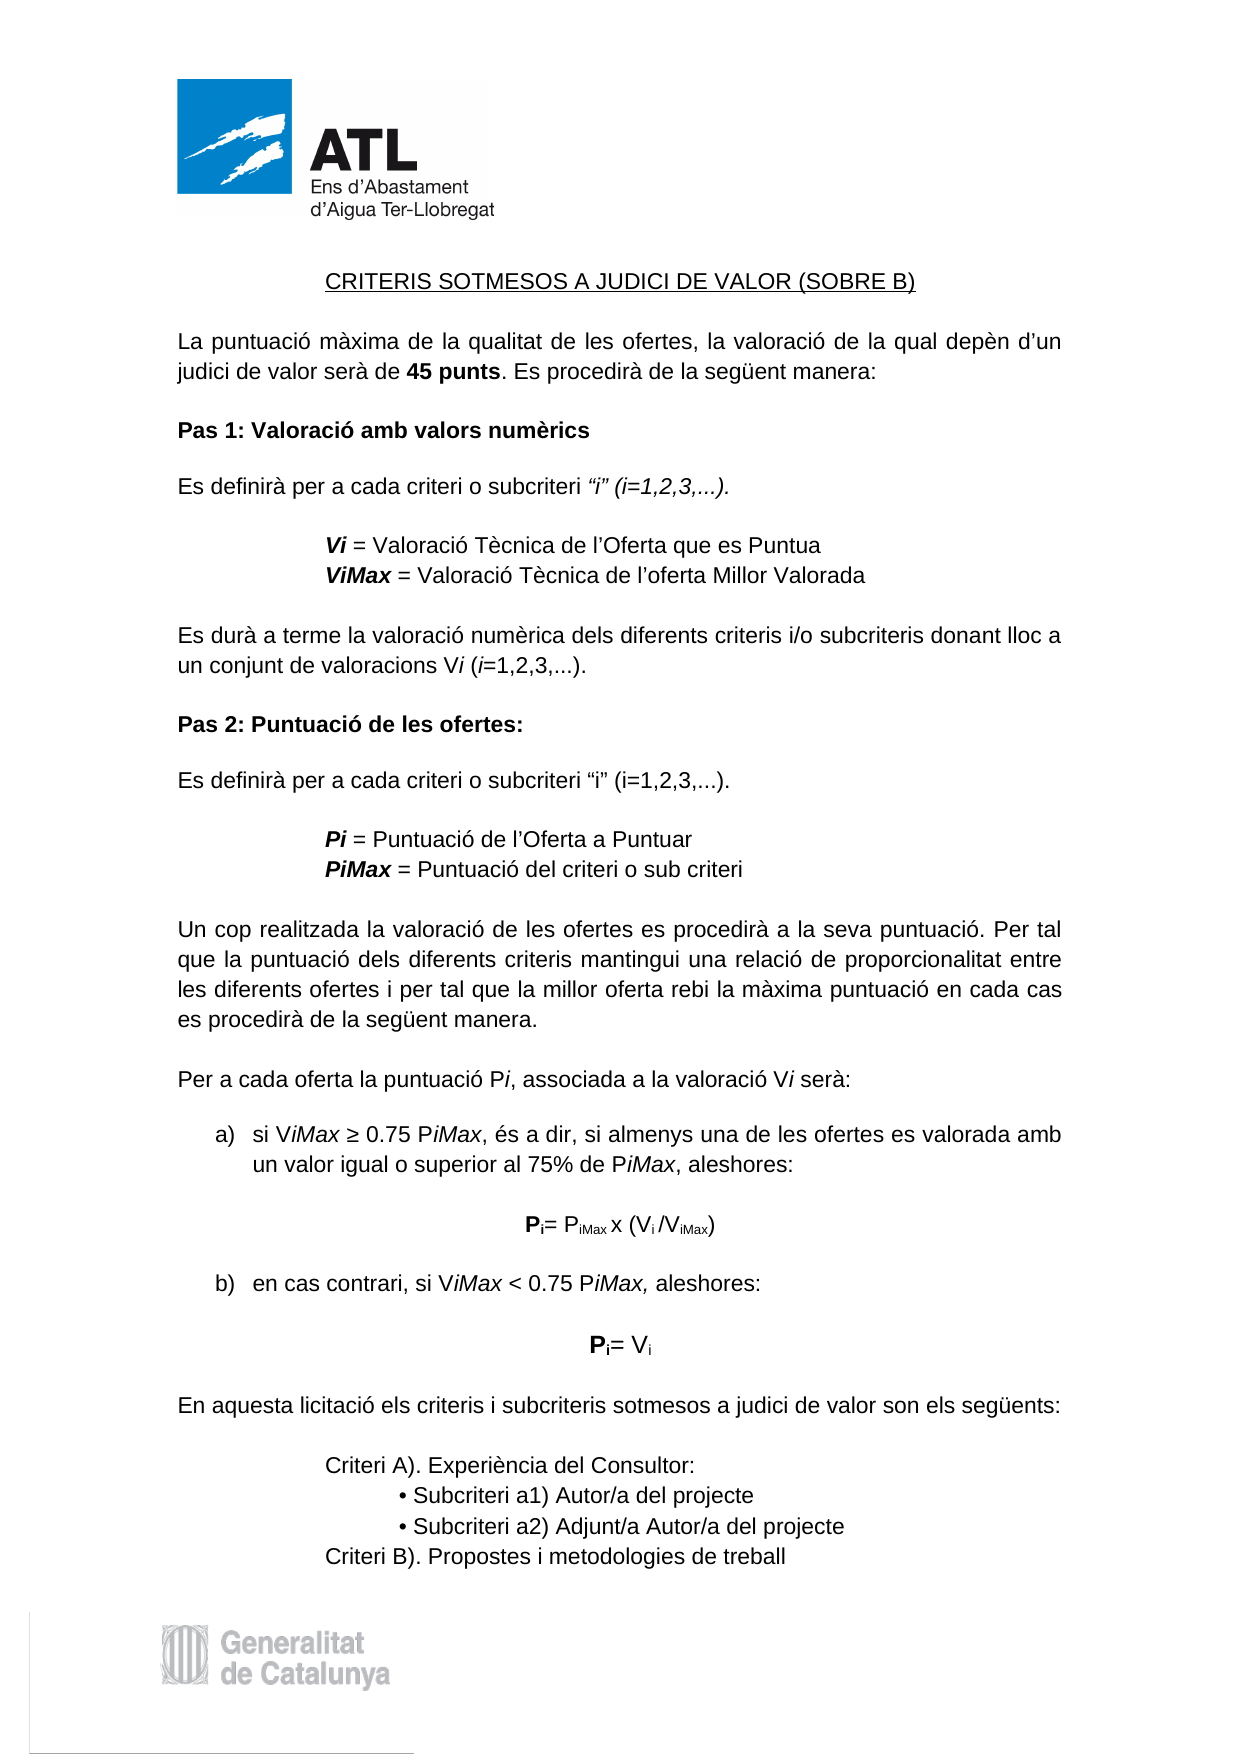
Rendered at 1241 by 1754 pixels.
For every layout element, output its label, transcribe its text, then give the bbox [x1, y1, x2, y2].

text Es definirà per a cada criteri o subcriteri “i” (i=1,2,3,...). [177, 767, 1063, 793]
picture [29, 1612, 414, 1754]
list en cas contrari, si ViMax < 0.75 PiMax, aleshores: [215, 1270, 1063, 1297]
picture [177, 79, 495, 220]
text Criteri B). Propostes i metodologies de treball [325, 1543, 1063, 1569]
text Vi = Valoració Tècnica de l’Oferta que es Puntua [325, 532, 1063, 558]
text • Subcriteri a1) Autor/a del projecte [325, 1482, 1063, 1509]
text Pi= Vi [177, 1329, 1063, 1358]
text Un cop realitzada la valoració de les ofertes es procedirà a la seva puntuació. Per tal que la puntuació dels diferents criteris mantingui una relació de proporcionalitat entre les diferents ofertes i per tal que la millor oferta rebi la màxima puntuació en cada cas es procedirà de la següent manera. [177, 916, 1063, 1033]
text Pas 1: Valoració amb valors numèrics [177, 417, 1063, 443]
text Pas 2: Puntuació de les ofertes: [177, 711, 1063, 738]
text Es durà a terme la valoració numèrica dels diferents criteris i/o subcriteris donant lloc a un conjunt de valoracions Vi (i=1,2,3,...). [177, 622, 1063, 678]
text En aquesta licitació els criteris i subcriteris sotmesos a judici de valor son els següents: [177, 1392, 1063, 1418]
text Pi = Puntuació de l’Oferta a Puntuar [325, 826, 1063, 852]
text • Subcriteri a2) Adjunt/a Autor/a del projecte [325, 1513, 1063, 1539]
text La puntuació màxima de la qualitat de les ofertes, la valoració de la qual depèn d’un judici de valor serà de 45 punts. Es procedirà de la següent manera: [177, 328, 1063, 384]
text CRITERIS SOTMESOS A JUDICI DE VALOR (SOBRE B) [177, 268, 1063, 294]
text ViMax = Valoració Tècnica de l’oferta Millor Valorada [325, 562, 1063, 589]
list si ViMax ≥ 0.75 PiMax, és a dir, si almenys una de les ofertes es valorada amb un valor igual o superior al 75% de PiMax, aleshores: [215, 1121, 1063, 1178]
text Criteri A). Experiència del Consultor: [325, 1452, 1063, 1478]
text PiMax = Puntuació del criteri o sub criteri [325, 856, 1063, 883]
text Per a cada oferta la puntuació Pi, associada a la valoració Vi serà: [177, 1066, 1063, 1092]
text Es definirà per a cada criteri o subcriteri “i” (i=1,2,3,...). [177, 473, 1063, 499]
text Pi= PiMax x (Vi /ViMax) [177, 1211, 1063, 1237]
